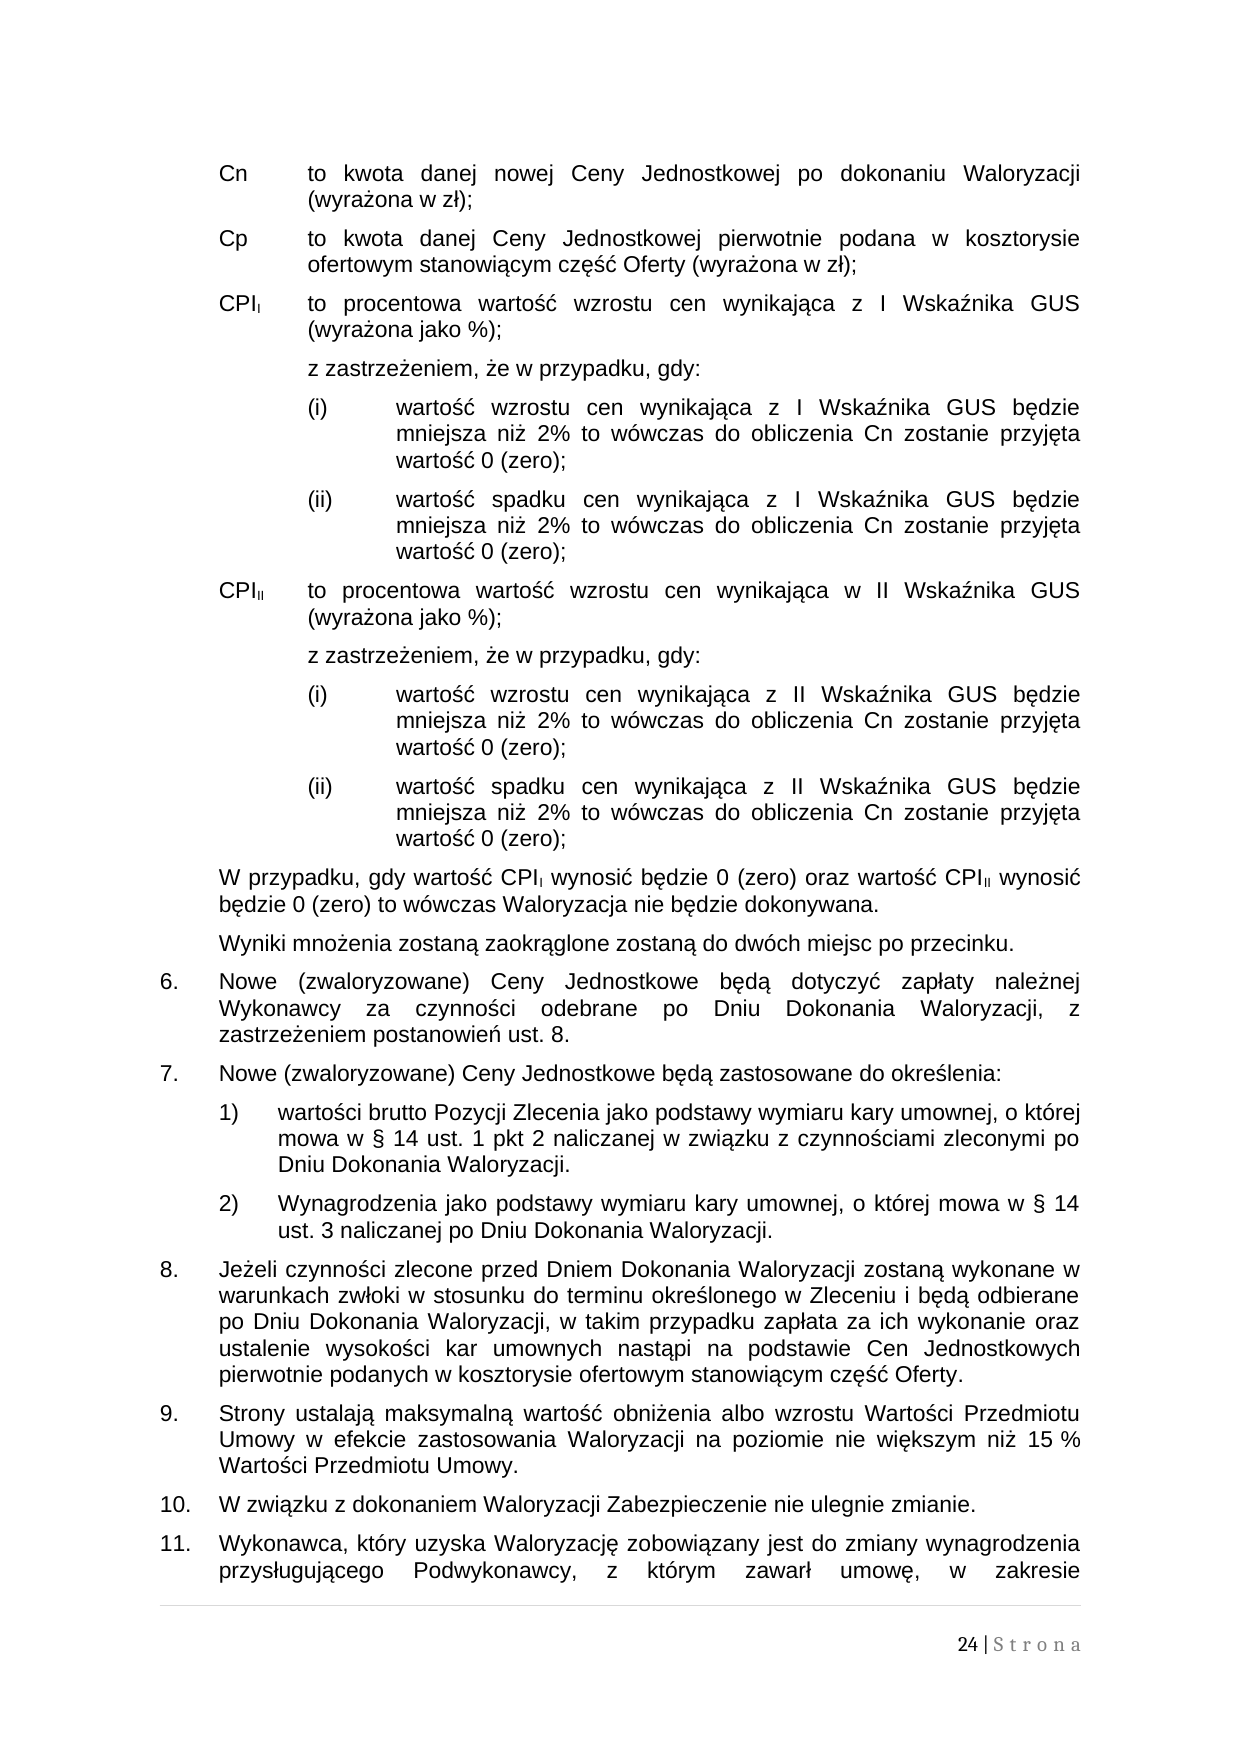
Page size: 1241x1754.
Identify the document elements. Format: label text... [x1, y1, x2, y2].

text 8. Jeżeli czynności zlecone przed Dniem Dokonania Waloryzacji zostaną wykonane w warunkach zwłoki w stosunku do terminu określonego w Zleceniu i będą odbierane po Dniu Dokonania Waloryzacji, w takim przypadku zapłata za ich wykonanie oraz ustalenie wysokości kar umownych nastąpi na podstawie Cen Jednostkowych pierwotnie podanych w kosztorysie ofertowym stanowiącym część Oferty. [159, 1256, 1081, 1387]
text 1) wartości brutto Pozycji Zlecenia jako podstawy wymiaru kary umownej, o której mowa w § 14 ust. 1 pkt 2 naliczanej w związku z czynnościami zleconymi po Dniu Dokonania Waloryzacji. [218, 1099, 1081, 1178]
text 10. W związku z dokonaniem Waloryzacji Zabezpieczenie nie ulegnie zmianie. [159, 1491, 1081, 1518]
text (ii) wartość spadku cen wynikająca z I Wskaźnika GUS będzie mniejsza niż 2% to wówczas do obliczenia Cn zostanie przyjęta wartość 0 (zero); [307, 486, 1081, 564]
text Cp to kwota danej Ceny Jednostkowej pierwotnie podana w kosztorysie ofertowym stanowiącym część Oferty (wyrażona w zł); [218, 225, 1081, 277]
text 6. Nowe (zwaloryzowane) Ceny Jednostkowe będą dotyczyć zapłaty należnej Wykonawcy za czynności odebrane po Dniu Dokonania Waloryzacji, z zastrzeżeniem postanowień ust. 8. [159, 968, 1081, 1047]
text (i) wartość wzrostu cen wynikająca z I Wskaźnika GUS będzie mniejsza niż 2% to wówczas do obliczenia Cn zostanie przyjęta wartość 0 (zero); [307, 394, 1081, 473]
text Wyniki mnożenia zostaną zaokrąglone zostaną do dwóch miejsc po przecinku. [218, 929, 1081, 956]
text 9. Strony ustalają maksymalną wartość obniżenia albo wzrostu Wartości Przedmiotu Umowy w efekcie zastosowania Waloryzacji na poziomie nie większym niż 15 % Wartości Przedmiotu Umowy. [159, 1400, 1081, 1479]
text CPIII to procentowa wartość wzrostu cen wynikająca w II Wskaźnika GUS (wyrażona jako %); [218, 577, 1081, 630]
text z zastrzeżeniem, że w przypadku, gdy: [307, 355, 1081, 381]
text Cn to kwota danej nowej Ceny Jednostkowej po dokonaniu Waloryzacji (wyrażona w zł); [218, 159, 1081, 212]
text z zastrzeżeniem, że w przypadku, gdy: [307, 642, 1081, 669]
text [159, 1530, 1081, 1583]
text (i) wartość wzrostu cen wynikająca z II Wskaźnika GUS będzie mniejsza niż 2% to wówczas do obliczenia Cn zostanie przyjęta wartość 0 (zero); [307, 681, 1081, 760]
text 2) Wynagrodzenia jako podstawy wymiaru kary umownej, o której mowa w § 14 ust. 3 naliczanej po Dniu Dokonania Waloryzacji. [218, 1190, 1081, 1243]
text CPII to procentowa wartość wzrostu cen wynikająca z I Wskaźnika GUS (wyrażona jako %); [218, 290, 1081, 343]
text 7. Nowe (zwaloryzowane) Ceny Jednostkowe będą zastosowane do określenia: [159, 1060, 1081, 1086]
text W przypadku, gdy wartość CPII wynosić będzie 0 (zero) oraz wartość CPIII wynosić będzie 0 (zero) to wówczas Waloryzacja nie będzie dokonywana. [218, 864, 1081, 917]
text (ii) wartość spadku cen wynikająca z II Wskaźnika GUS będzie mniejsza niż 2% to wówczas do obliczenia Cn zostanie przyjęta wartość 0 (zero); [307, 773, 1081, 852]
